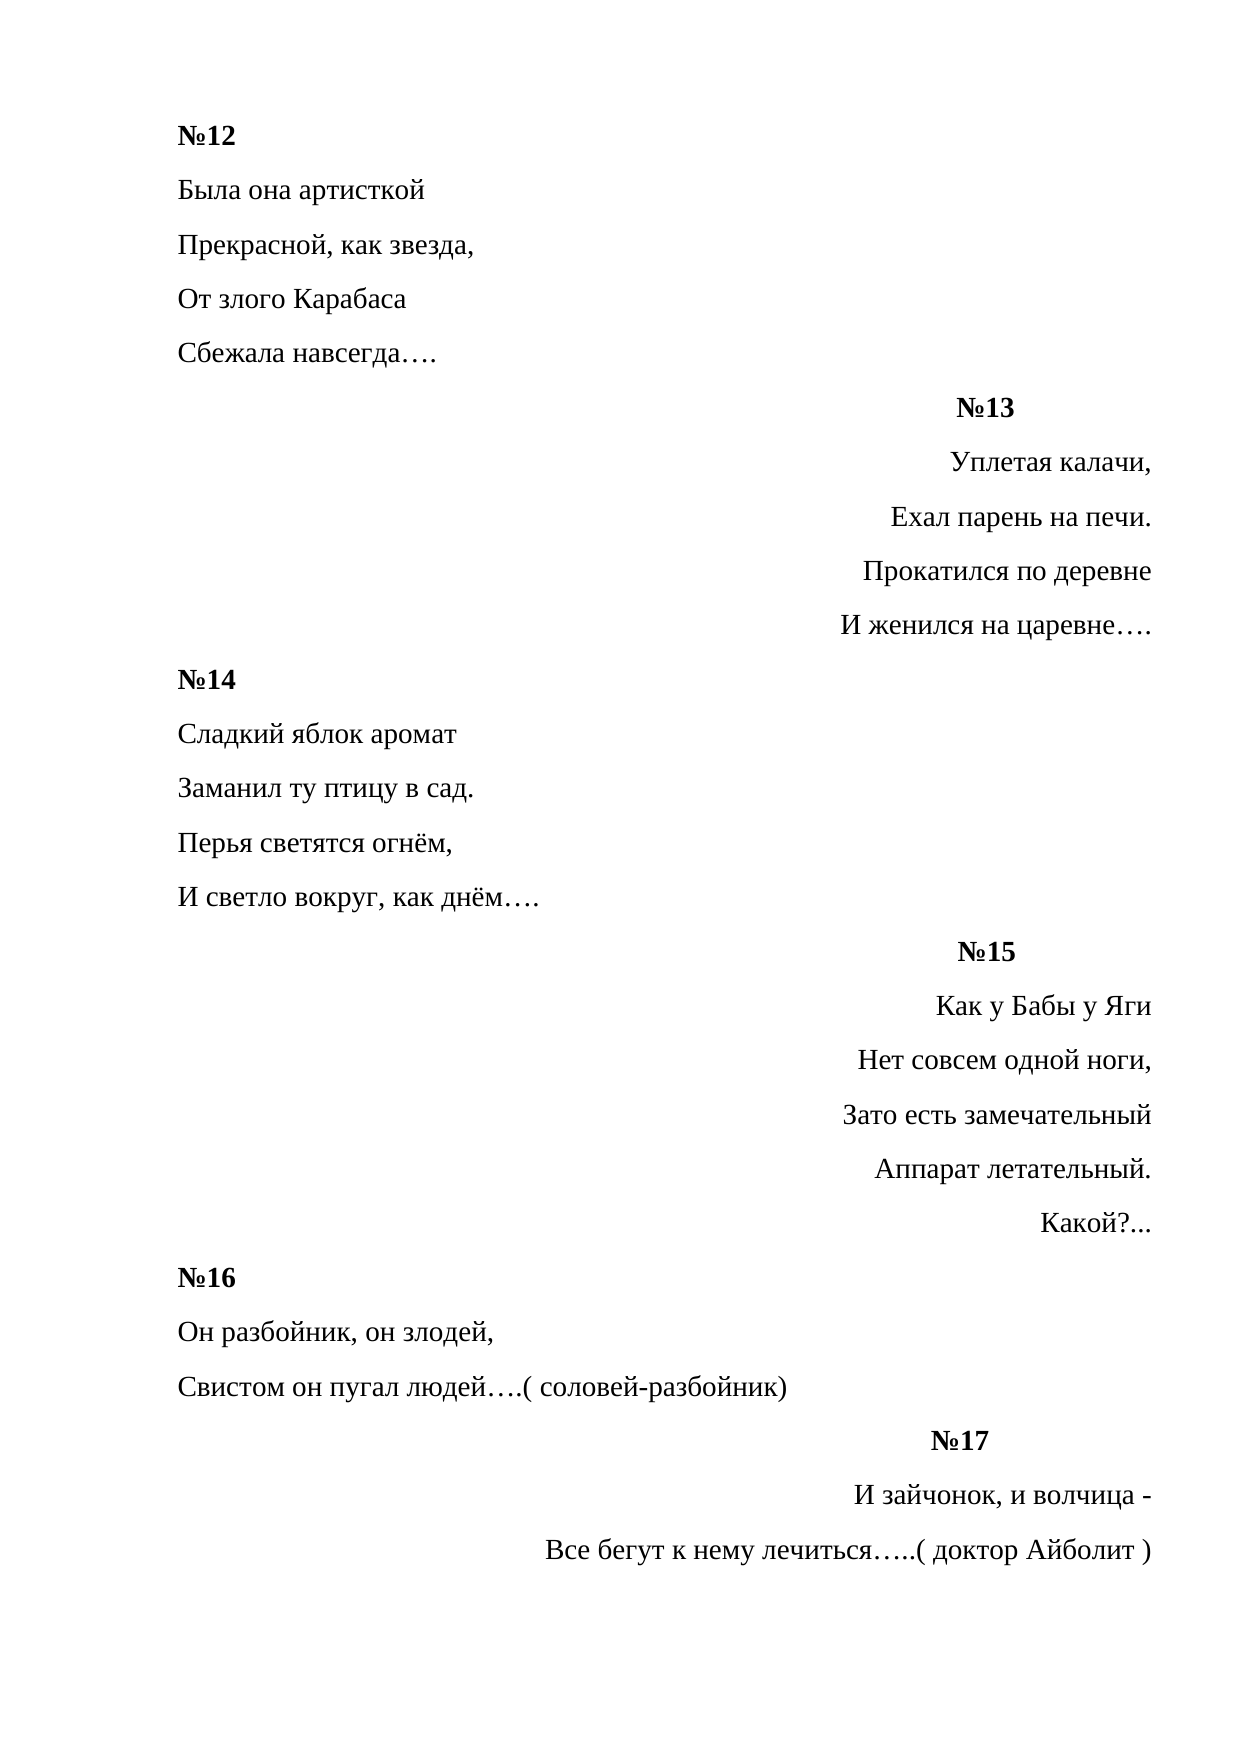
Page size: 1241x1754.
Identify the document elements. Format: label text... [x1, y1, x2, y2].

text №17 [177, 1423, 1152, 1457]
text №13 [177, 390, 1152, 423]
text Прекрасной, как звезда, [177, 227, 1152, 260]
text Как у Бабы у Яги [177, 988, 1152, 1022]
text От злого Карабаса [177, 281, 1152, 315]
text И женился на царевне…. [177, 607, 1152, 641]
text №12 [177, 118, 1152, 152]
text Аппарат летательный. [177, 1151, 1152, 1185]
text Зато есть замечательный [177, 1097, 1152, 1130]
text Прокатился по деревне [177, 553, 1152, 587]
text Уплетая калачи, [177, 444, 1152, 478]
text Перья светятся огнём, [177, 825, 1152, 858]
text Все бегут к нему лечиться…..( доктор Айболит ) [177, 1532, 1152, 1565]
text Сбежала навсегда…. [177, 336, 1152, 369]
text №15 [177, 934, 1152, 967]
text Ехал парень на печи. [177, 499, 1152, 532]
text Какой?... [177, 1206, 1152, 1239]
text Заманил ту птицу в сад. [177, 771, 1152, 804]
text И светло вокруг, как днём…. [177, 879, 1152, 913]
text Он разбойник, он злодей, [177, 1314, 1152, 1348]
text Нет совсем одной ноги, [177, 1042, 1152, 1076]
text Свистом он пугал людей….( соловей-разбойник) [177, 1369, 1152, 1402]
text №16 [177, 1260, 1152, 1293]
text Была она артисткой [177, 172, 1152, 206]
text И зайчонок, и волчица - [177, 1477, 1152, 1511]
text Сладкий яблок аромат [177, 716, 1152, 750]
text №14 [177, 662, 1152, 695]
